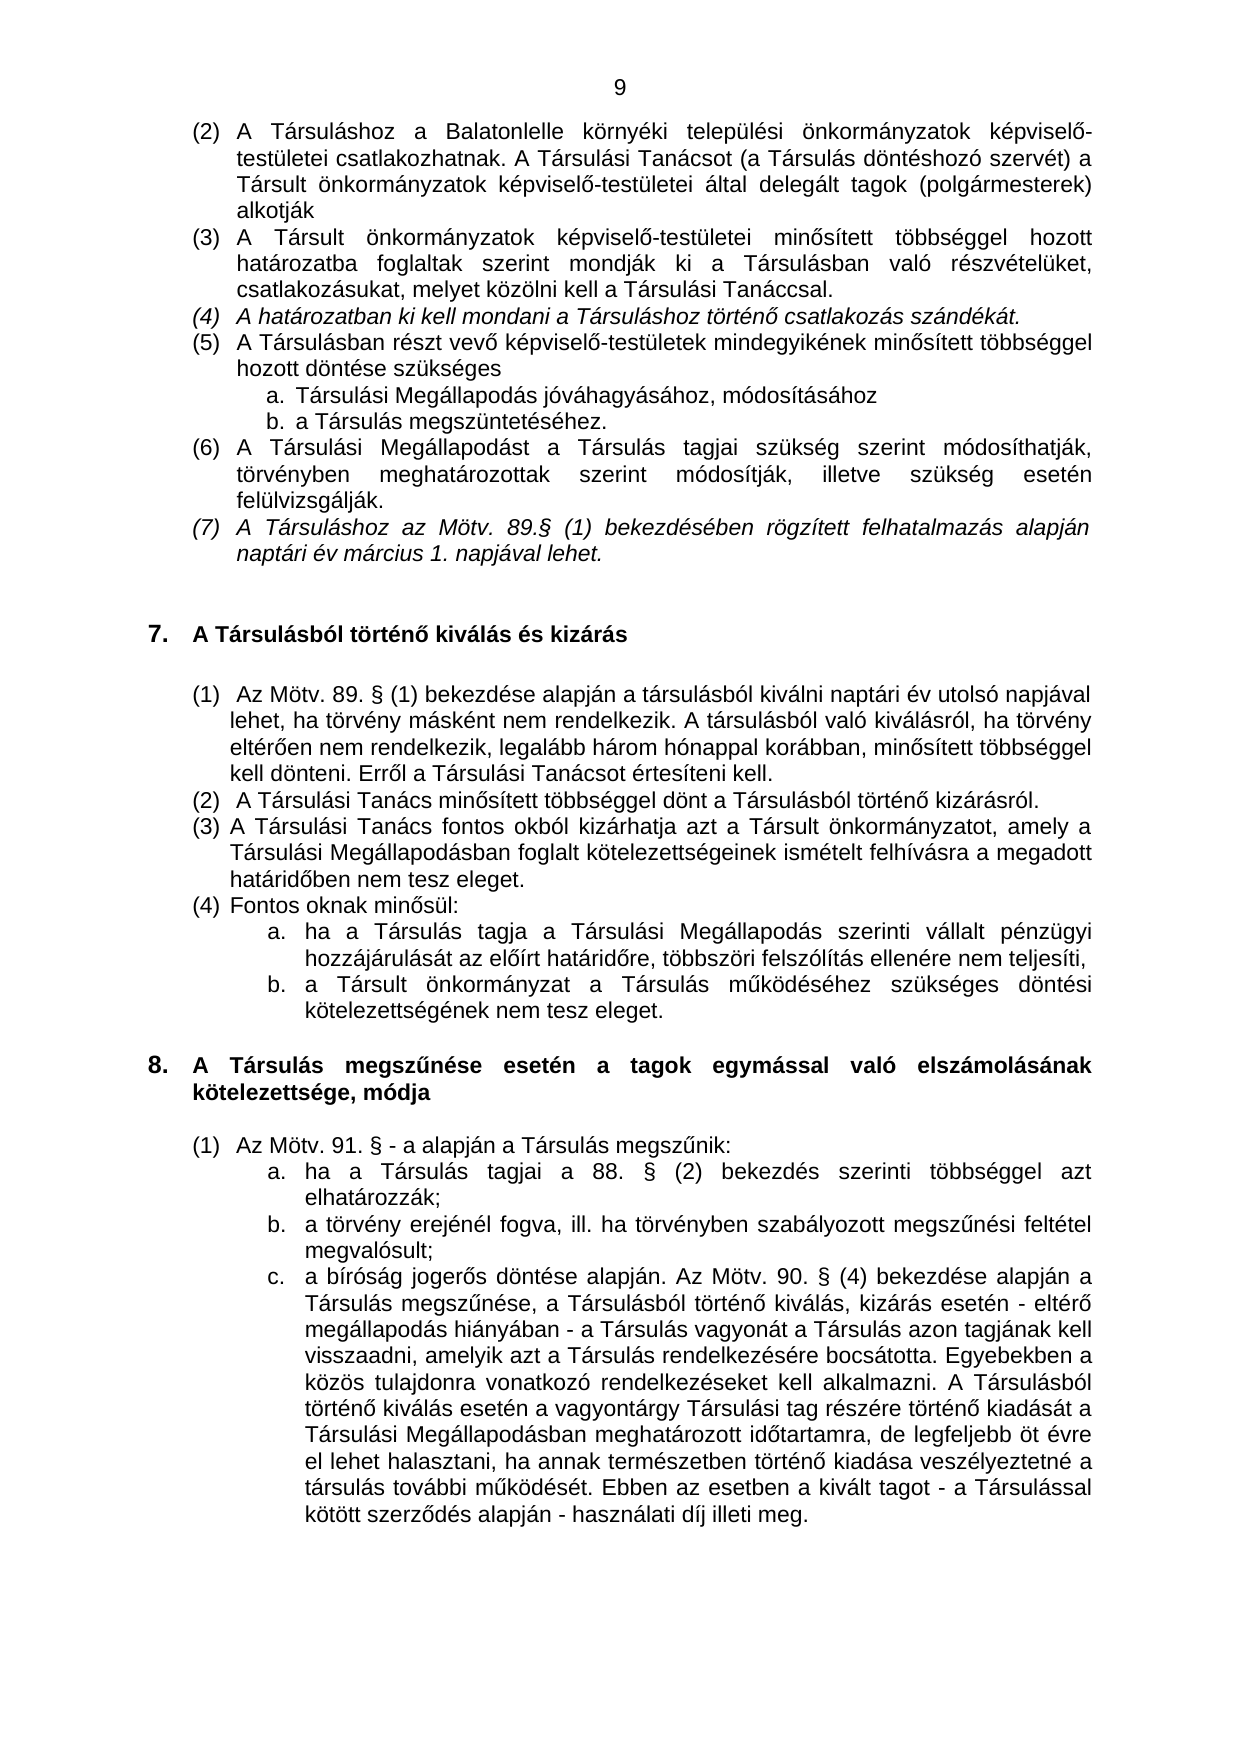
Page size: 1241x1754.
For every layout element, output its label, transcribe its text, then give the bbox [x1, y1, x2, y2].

list A Társult önkormányzatok képviselő-testületei minősített többséggel hozott határozatba foglaltak szerint mondják ki a Társulásban való részvételüket, csatlakozásukat, melyet közölni kell a Társulási Tanáccsal. [192, 223, 1092, 303]
list a Társulás megszüntetéséhez. [266, 408, 1092, 434]
list Társulási Megállapodás jóváhagyásához, módosításához [266, 382, 1092, 408]
list A Társuláshoz a Balatonlelle környéki települési önkormányzatok képviselő-testületei csatlakozhatnak. A Társulási Tanácsot (a Társulás döntéshozó szervét) a Társult önkormányzatok képviselő-testületei által delegált tagok (polgármesterek) alkotják [192, 118, 1092, 223]
list Fontos oknak minősül: [192, 892, 1092, 918]
list a törvény erejénél fogva, ill. ha törvényben szabályozott megszűnési feltétel megvalósult; [267, 1211, 1092, 1263]
list ha a Társulás tagjai a 88. § (2) bekezdés szerinti többséggel azt elhatározzák; [267, 1158, 1092, 1211]
list A Társulásból történő kiválás és kizárás [148, 619, 1092, 648]
list A Társulási Tanács minősített többséggel dönt a Társulásból történő kizárásról. [192, 787, 1092, 813]
list A Társulási Megállapodást a Társulás tagjai szükség szerint módosíthatják, törvényben meghatározottak szerint módosítják, illetve szükség esetén felülvizsgálják. [192, 434, 1092, 513]
list ha a Társulás tagja a Társulási Megállapodás szerinti vállalt pénzügyi hozzájárulását az előírt határidőre, többszöri felszólítás ellenére nem teljesíti, [267, 918, 1092, 971]
list Az Mötv. 91. § - a alapján a Társulás megszűnik: [192, 1132, 1092, 1158]
list a Társult önkormányzat a Társulás működéséhez szükséges döntési kötelezettségének nem tesz eleget. [267, 971, 1092, 1024]
list A határozatban ki kell mondani a Társuláshoz történő csatlakozás szándékát. [192, 303, 1092, 329]
list A Társuláshoz az Mötv. 89.§ (1) bekezdésében rögzített felhatalmazás alapján naptári év március 1. napjával lehet. [192, 513, 1092, 566]
list A Társulási Tanács fontos okból kizárhatja azt a Társult önkormányzatot, amely a Társulási Megállapodásban foglalt kötelezettségeinek ismételt felhívásra a megadott határidőben nem tesz eleget. [192, 813, 1092, 892]
list a bíróság jogerős döntése alapján. Az Mötv. 90. § (4) bekezdése alapján a Társulás megszűnése, a Társulásból történő kiválás, kizárás esetén - eltérő megállapodás hiányában - a Társulás vagyonát a Társulás azon tagjának kell visszaadni, amelyik azt a Társulás rendelkezésére bocsátotta. Egyebekben a közös tulajdonra vonatkozó rendelkezéseket kell alkalmazni. A Társulásból történő kiválás esetén a vagyontárgy Társulási tag részére történő kiadását a Társulási Megállapodásban meghatározott időtartamra, de legfeljebb öt évre el lehet halasztani, ha annak természetben történő kiadása veszélyeztetné a társulás további működését. Ebben az esetben a kivált tagot - a Társulással kötött szerződés alapján - használati díj illeti meg. [267, 1263, 1092, 1527]
list Az Mötv. 89. § (1) bekezdése alapján a társulásból kiválni naptári év utolsó napjával lehet, ha törvény másként nem rendelkezik. A társulásból való kiválásról, ha törvény eltérően nem rendelkezik, legalább három hónappal korábban, minősített többséggel kell dönteni. Erről a Társulási Tanácsot értesíteni kell. [192, 681, 1092, 787]
list A Társulásban részt vevő képviselő-testületek mindegyikének minősített többséggel hozott döntése szükséges [192, 329, 1092, 382]
list A Társulás megszűnése esetén a tagok egymással való elszámolásának kötelezettsége, módja [148, 1050, 1092, 1105]
